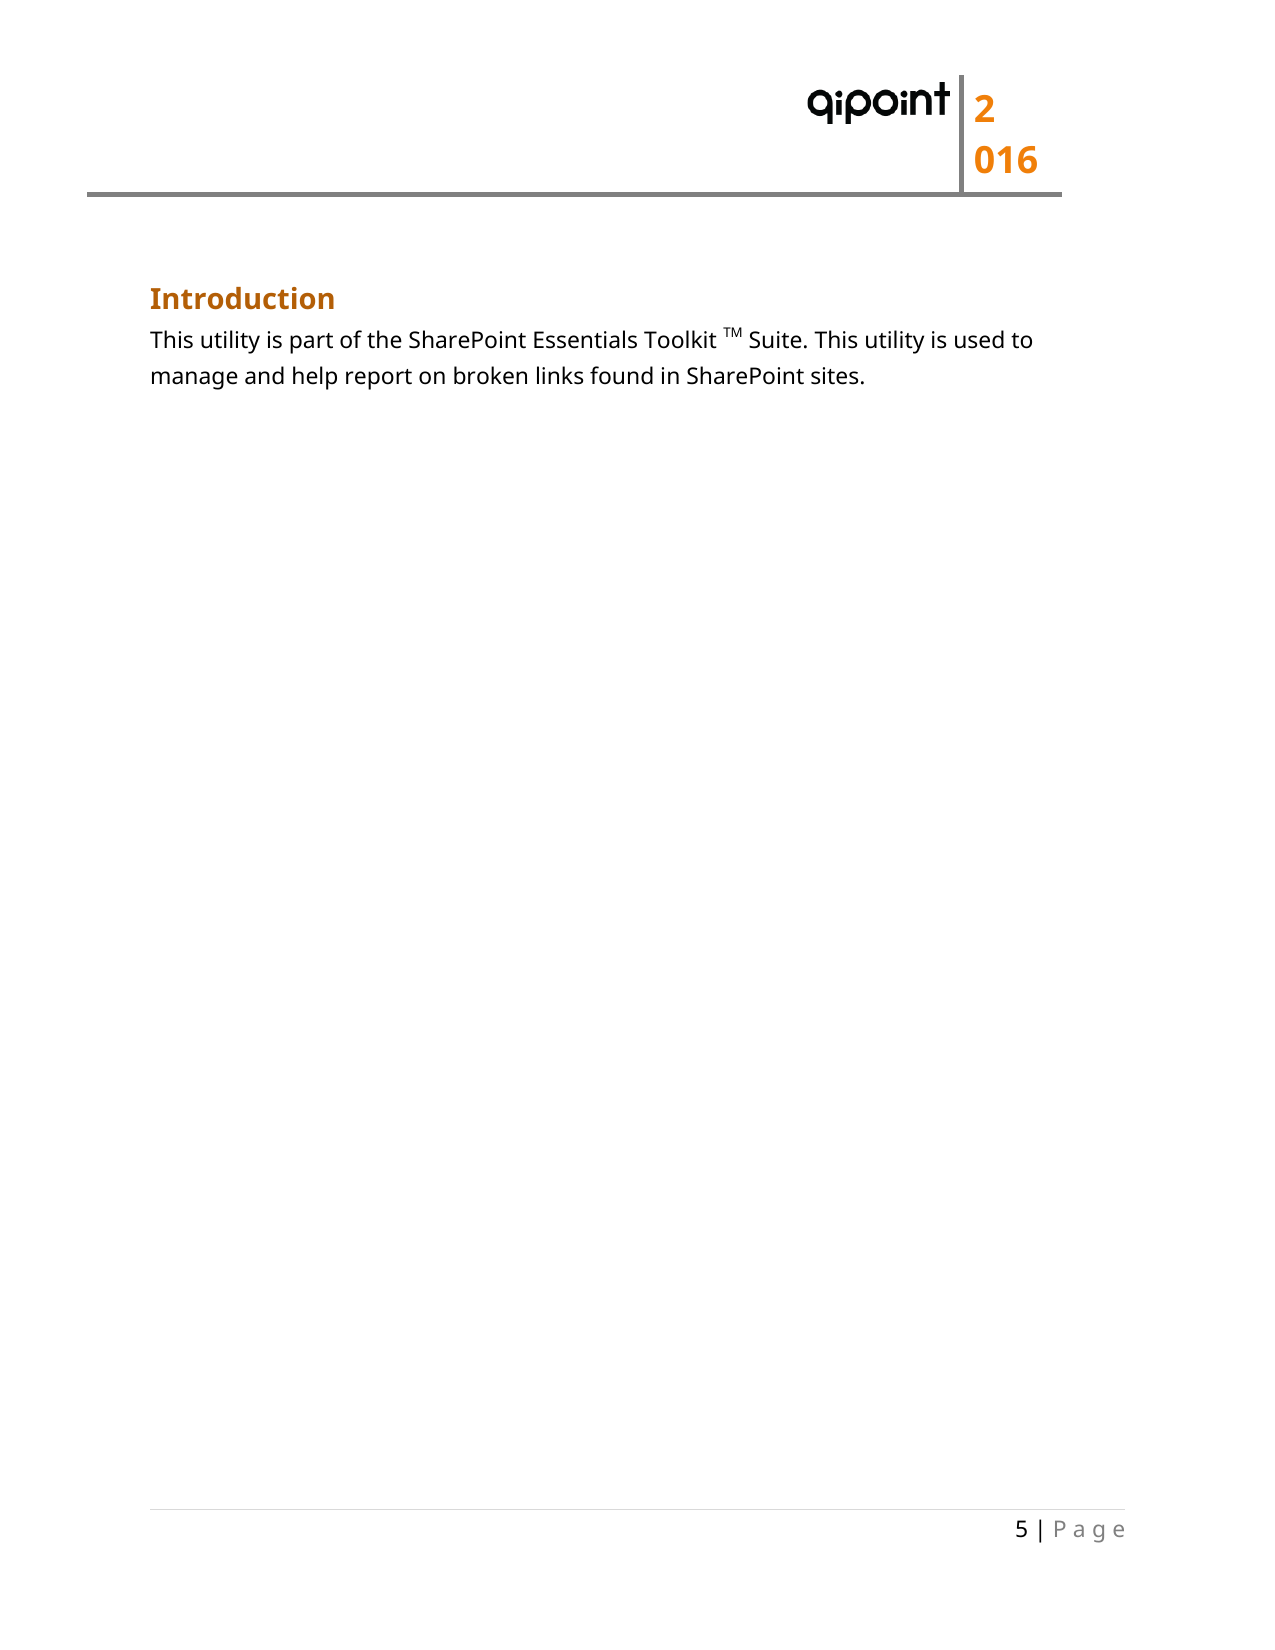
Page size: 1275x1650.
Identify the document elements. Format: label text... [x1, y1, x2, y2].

subtitle Introduction [150, 278, 1125, 318]
text This utility is part of the SharePoint Essentials Toolkit TM Suite. This utility is used to manage and help report on broken links found in SharePoint sites. [150, 324, 1125, 391]
picture [807, 82, 950, 124]
